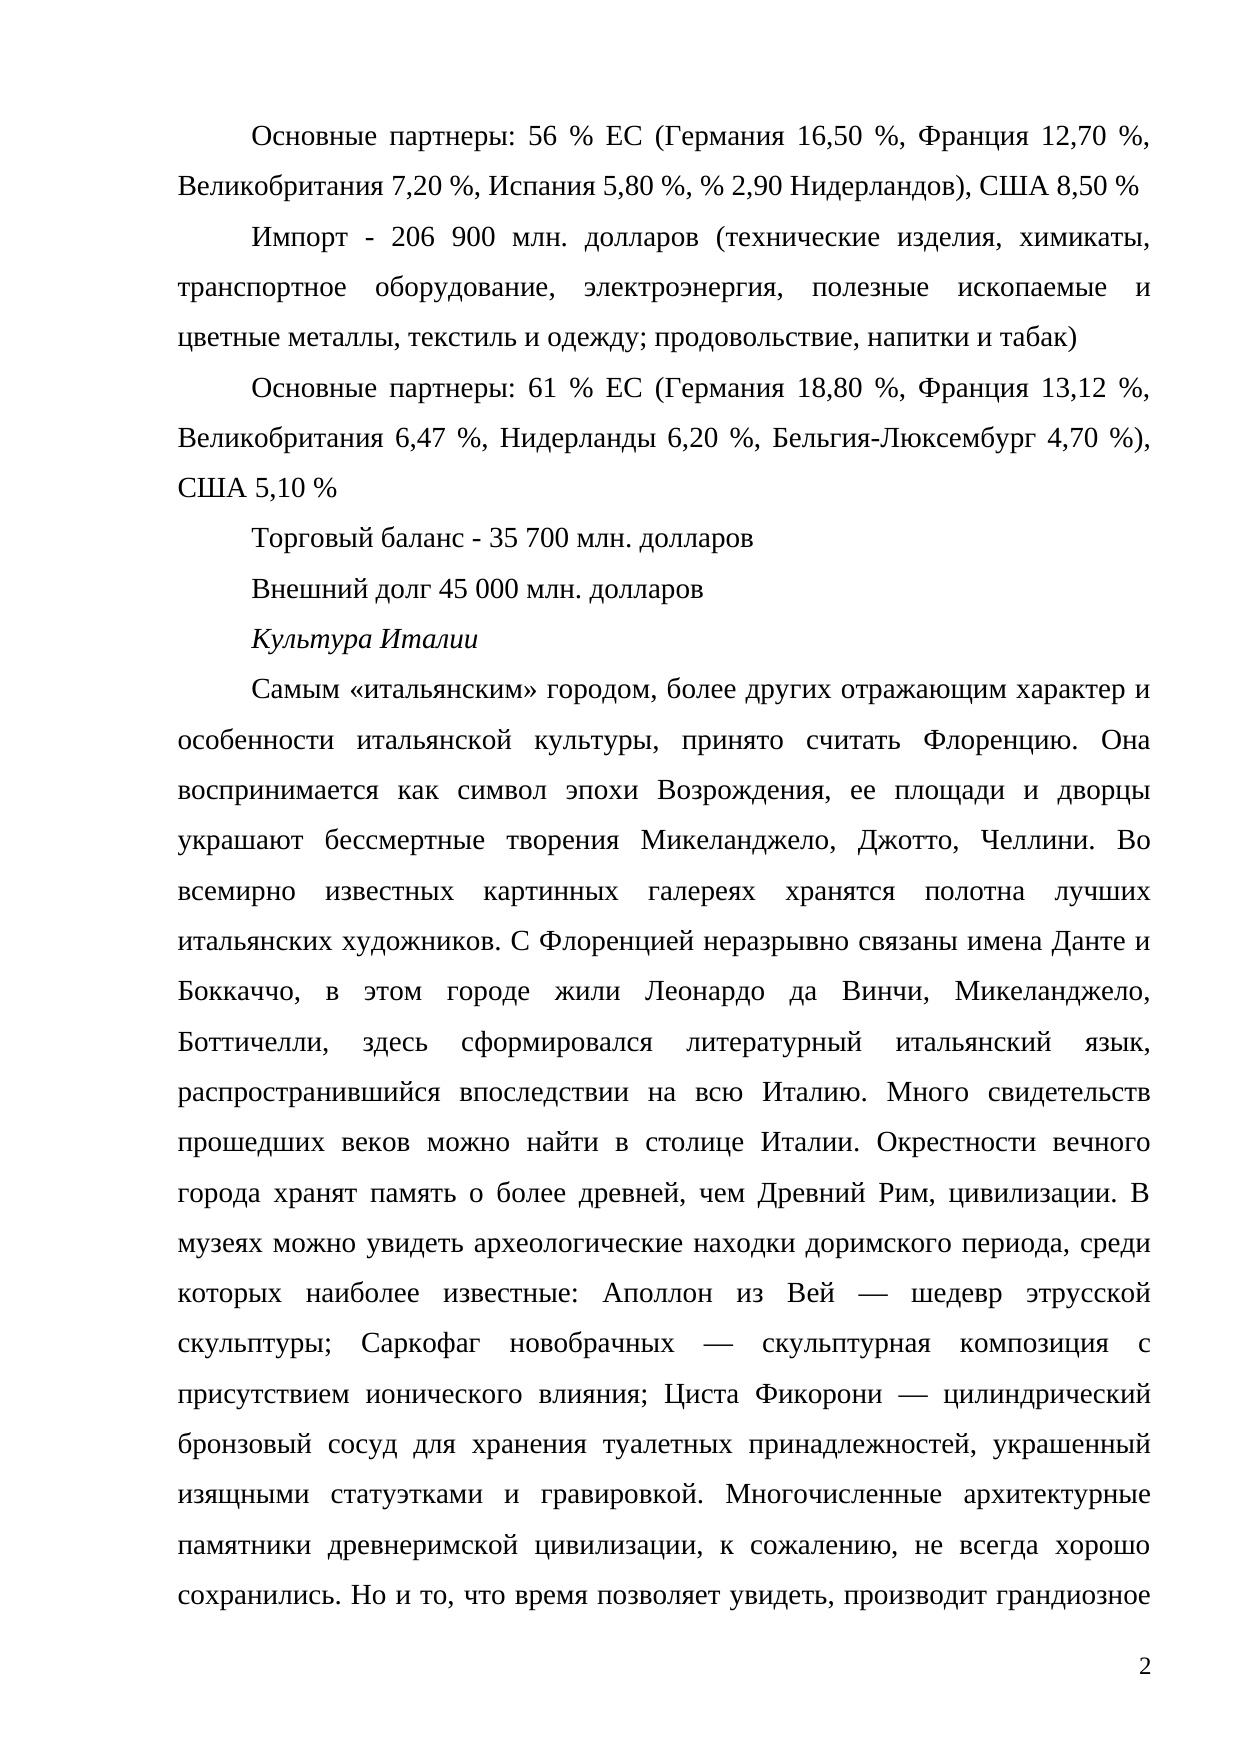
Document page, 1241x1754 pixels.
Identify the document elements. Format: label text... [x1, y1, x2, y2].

text Импорт - 206 900 млн. долларов (технические изделия, химикаты, транспортное оборудование, электроэнергия, полезные ископаемые и цветные металлы, текстиль и одежду; продовольствие, напитки и табак) [177, 219, 1152, 353]
text Основные партнеры: 61 % ЕС (Германия 18,80 %, Франция 13,12 %, Великобритания 6,47 %, Нидерланды 6,20 %, Бельгия-Люксембург 4,70 %), США 5,10 % [177, 370, 1152, 504]
text Основные партнеры: 56 % ЕС (Германия 16,50 %, Франция 12,70 %, Великобритания 7,20 %, Испания 5,80 %, % 2,90 Нидерландов), США 8,50 % [177, 118, 1152, 202]
text Торговый баланс - 35 700 млн. долларов [177, 521, 1152, 554]
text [177, 672, 1152, 1611]
text Культура Италии [177, 621, 1152, 655]
text Внешний долг 45 000 млн. долларов [177, 571, 1152, 604]
